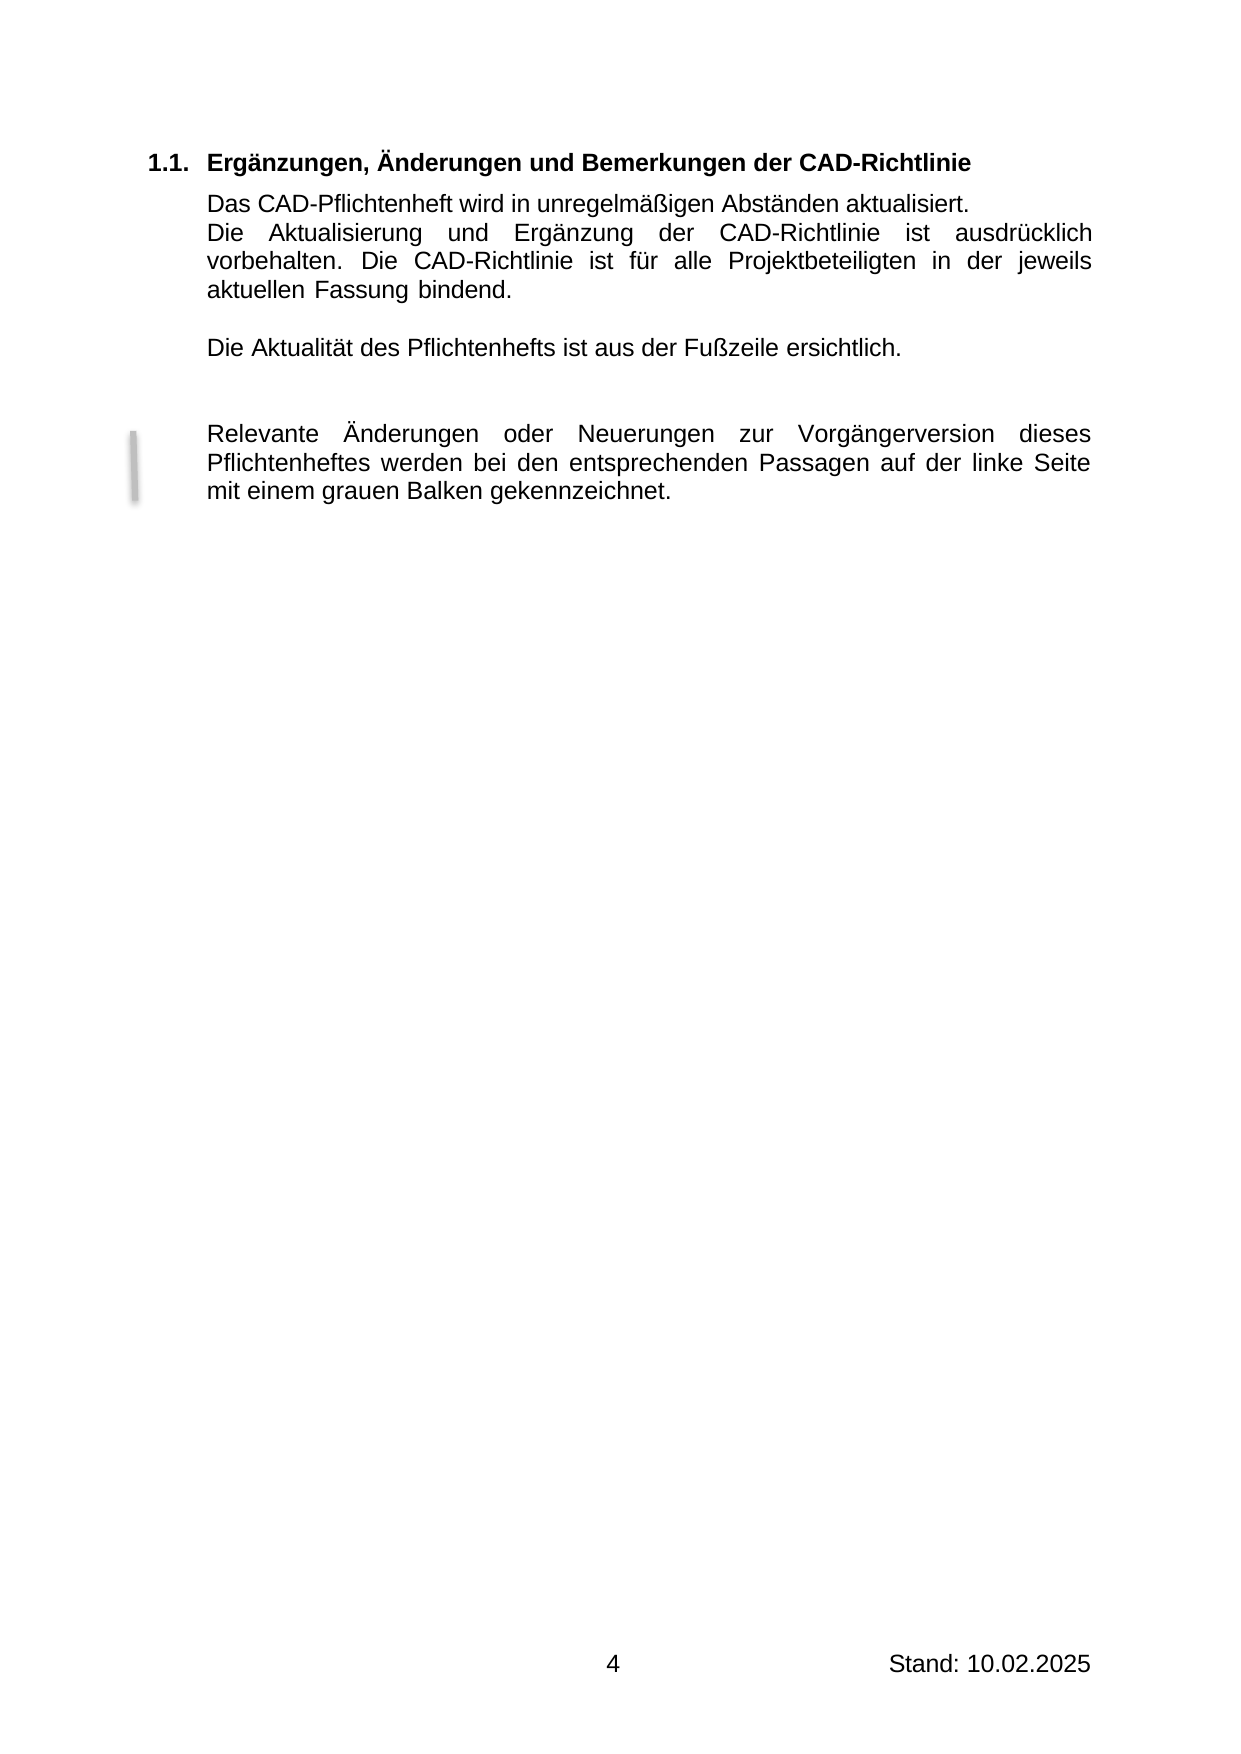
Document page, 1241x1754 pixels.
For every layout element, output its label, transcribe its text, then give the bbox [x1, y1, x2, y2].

text Die Aktualität des Pflichtenhefts ist aus der Fußzeile ersichtlich. [207, 333, 1093, 361]
text Das CAD-Pflichtenheft wird in unregelmäßigen Abständen aktualisiert. [207, 189, 1093, 218]
text Die Aktualisierung und Ergänzung der CAD-Richtlinie ist ausdrücklich vorbehalten. Die CAD-Richtlinie ist für alle Projektbeteiligten in der jeweils aktuellen Fassung bindend. [207, 218, 1093, 304]
subtitle Ergänzungen, Änderungen und Bemerkungen der CAD-Richtlinie [148, 148, 1093, 176]
text Relevante Änderungen oder Neuerungen zur Vorgängerversion dieses Pflichtenheftes werden bei den entsprechenden Passagen auf der linke Seite mit einem grauen Balken gekennzeichnet. [207, 419, 1093, 505]
